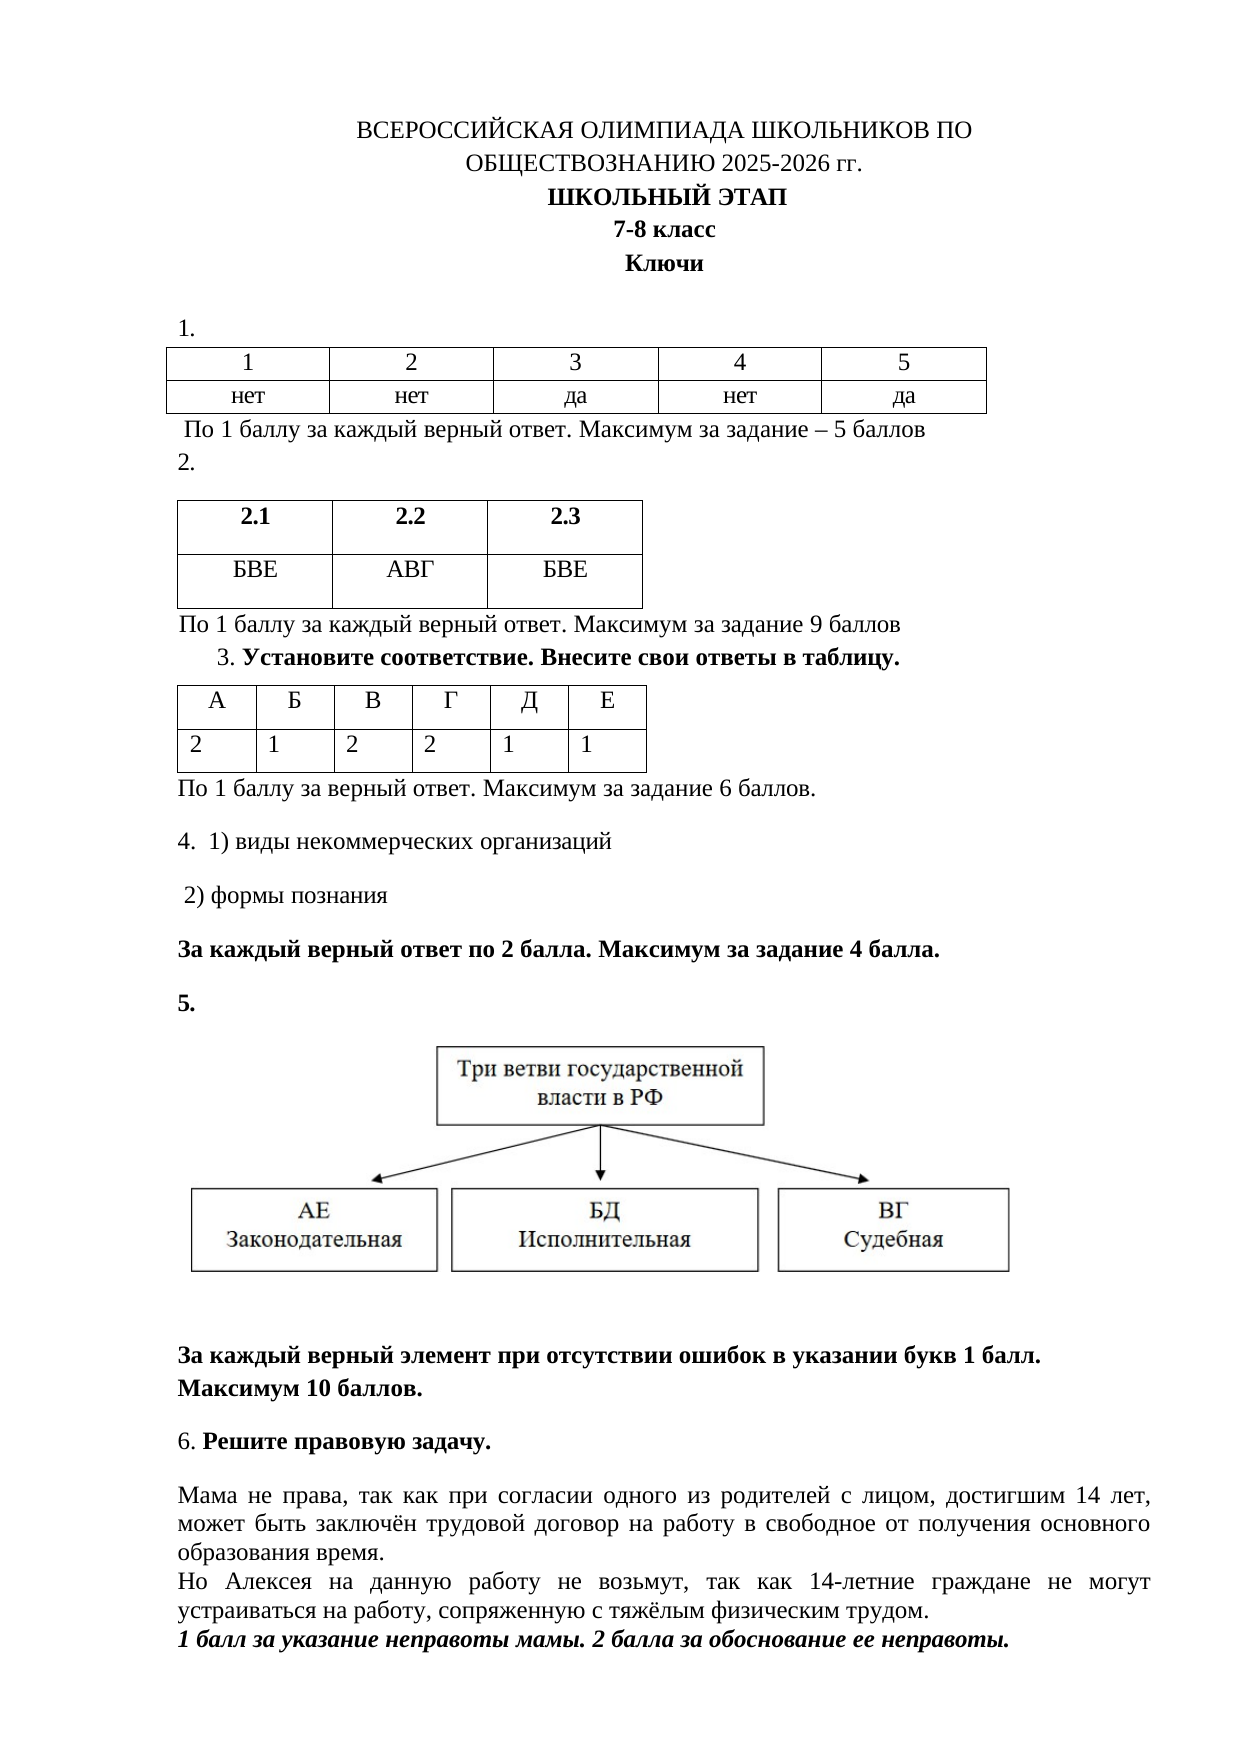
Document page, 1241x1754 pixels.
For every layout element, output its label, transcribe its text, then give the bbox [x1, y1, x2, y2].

picture [190, 1046, 1010, 1272]
table_header 1 [167, 348, 329, 380]
table_cell да [822, 381, 986, 413]
table_header Б [257, 686, 334, 728]
text За каждый верный ответ по 2 балла. Максимум за задание 4 балла. 5. [177, 934, 950, 1017]
list Решите правовую задачу. [177, 1426, 1166, 1455]
table_cell да [494, 381, 658, 413]
table_header 2.1 [178, 501, 332, 554]
text ВСЕРОССИЙСКАЯ ОЛИМПИАДА ШКОЛЬНИКОВ ПО ОБЩЕСТВОЗНАНИЮ 2025-2026 гг. [228, 115, 1100, 177]
text Но Алексея на данную работу не возьмут, так как 14-летние граждане не могут устраиваться на работу, сопряженную с тяжёлым физическим трудом. [177, 1566, 1152, 1623]
text 4. 1) виды некоммерческих организаций [177, 826, 1166, 855]
table_cell 1 [491, 730, 568, 772]
text По 1 баллу за каждый верный ответ. Максимум за задание 9 баллов [162, 609, 901, 638]
table_cell АВГ [333, 555, 487, 608]
table_cell нет [167, 381, 329, 413]
table_cell нет [330, 381, 493, 413]
table_header А [178, 686, 256, 728]
text Мама не права, так как при согласии одного из родителей с лицом, достигшим 14 лет, может быть заключён трудовой договор на работу в свободное от получения основного образования время. [177, 1480, 1152, 1566]
text 2) формы познания [183, 880, 1166, 909]
table_cell 2 [413, 730, 490, 772]
table_cell БВЕ [178, 555, 332, 608]
table_header Д [491, 686, 568, 728]
table_header Е [569, 686, 646, 728]
text По 1 баллу за каждый верный ответ. Максимум за задание – 5 баллов 2. [177, 414, 936, 476]
text 7-8 класс Ключи [577, 214, 752, 276]
table_cell БВЕ [488, 555, 642, 608]
text 3. Установите соответствие. Внесите свои ответы в таблицу. [162, 642, 900, 670]
table_cell 2 [178, 730, 256, 772]
table_cell нет [659, 381, 821, 413]
table_header В [335, 686, 412, 728]
table_cell 1 [569, 730, 646, 772]
text ШКОЛЬНЫЙ ЭТАП [168, 182, 1166, 210]
table_header 3 [494, 348, 658, 380]
table_header 2 [330, 348, 493, 380]
table_header Г [413, 686, 490, 728]
table_cell 1 [257, 730, 334, 772]
table_header 2.3 [488, 501, 642, 554]
table_header 5 [822, 348, 986, 380]
table_header 2.2 [333, 501, 487, 554]
text За каждый верный элемент при отсутствии ошибок в указании букв 1 балл. Максимум 10 баллов. [177, 1340, 1156, 1402]
table_header 4 [659, 348, 821, 380]
text 1 балл за указание неправоты мамы. 2 балла за обоснование ее неправоты. [177, 1624, 1166, 1653]
text По 1 баллу за верный ответ. Максимум за задание 6 баллов. [177, 773, 1166, 801]
table_cell 2 [335, 730, 412, 772]
text 1. [177, 313, 1166, 342]
